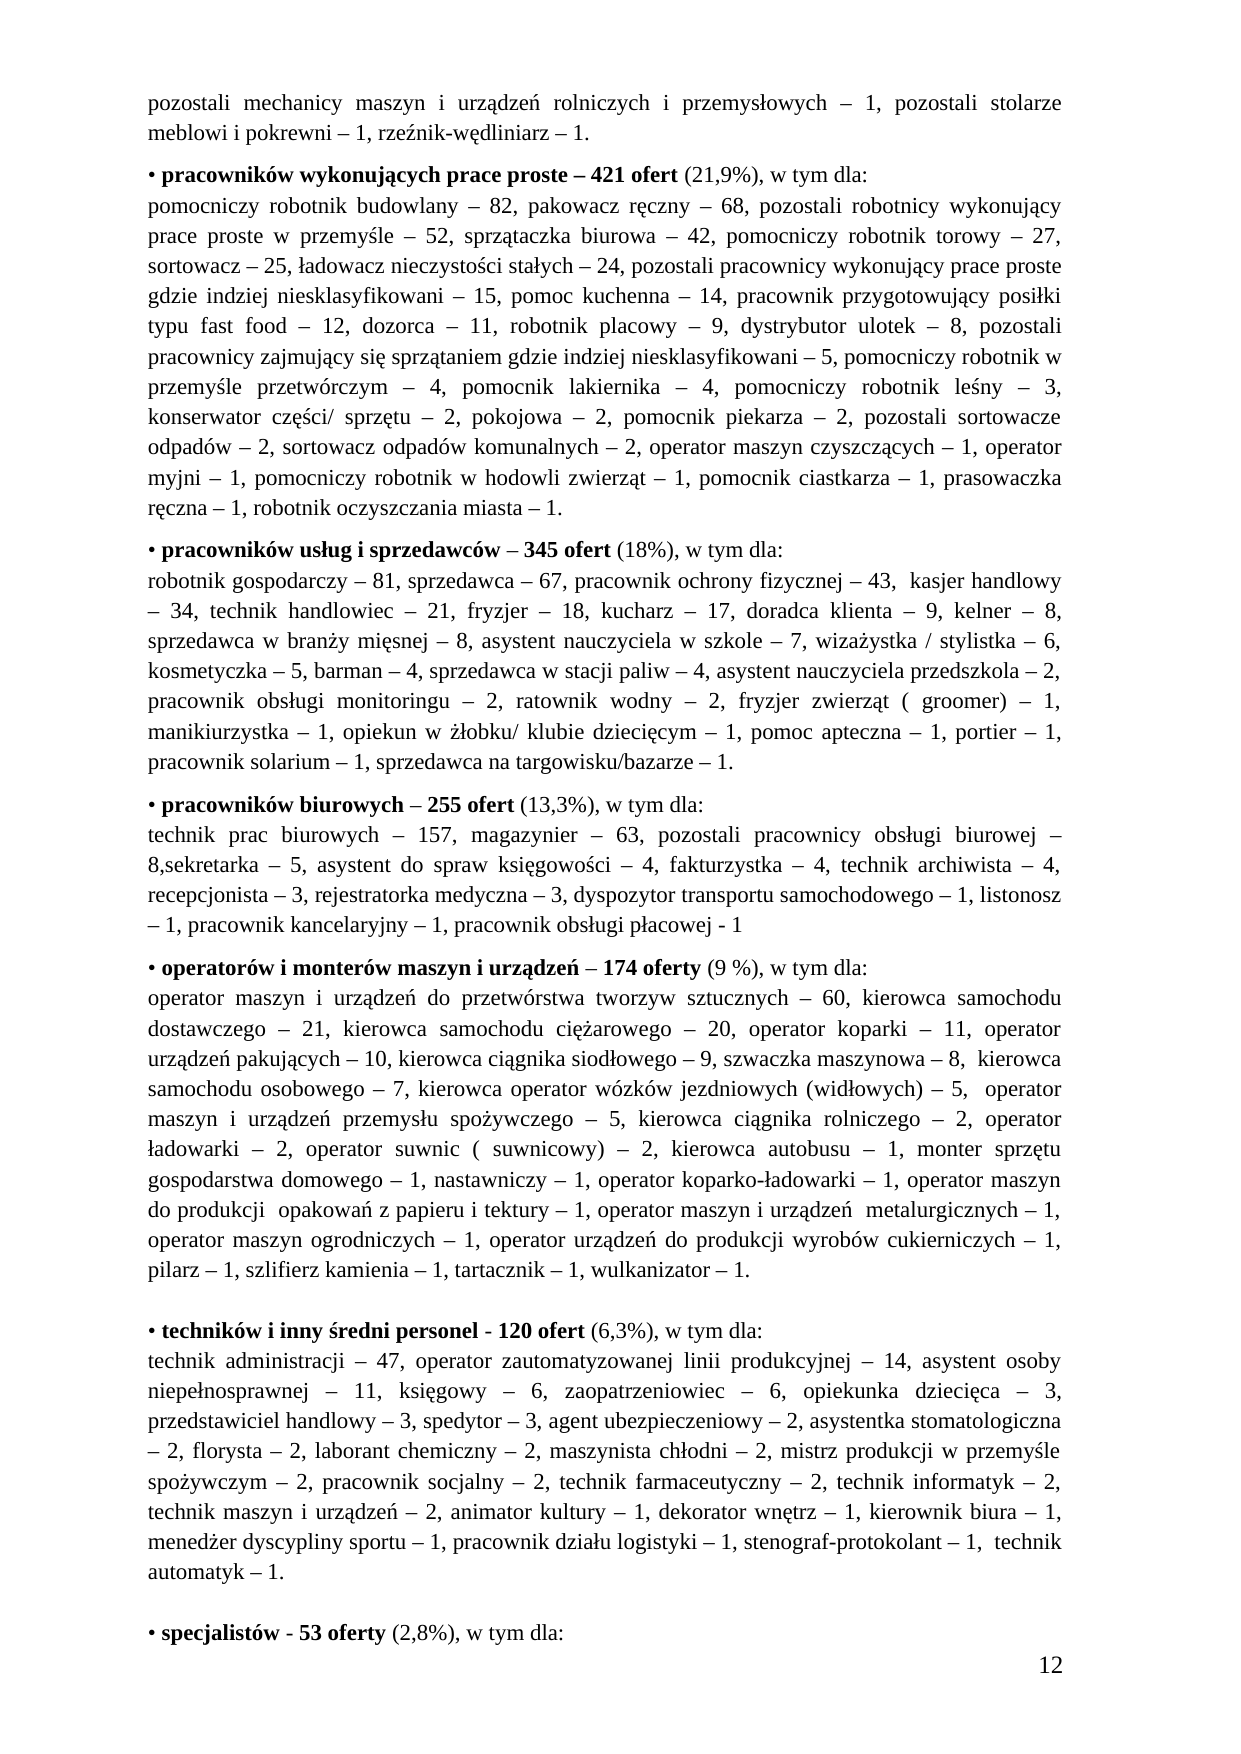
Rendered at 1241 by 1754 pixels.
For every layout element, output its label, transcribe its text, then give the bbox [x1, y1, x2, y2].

text technik prac biurowych – 157, magazynier – 63, pozostali pracownicy obsługi biurowej – 8,sekretarka – 5, asystent do spraw księgowości – 4, fakturzystka – 4, technik archiwista – 4, recepcjonista – 3, rejestratorka medyczna – 3, dyspozytor transportu samochodowego – 1, listonosz – 1, pracownik kancelaryjny – 1, pracownik obsługi płacowej - 1 [148, 821, 1063, 938]
text • pracowników biurowych – 255 ofert (13,3%), w tym dla: [148, 791, 1063, 817]
text • techników i inny średni personel - 120 ofert (6,3%), w tym dla: [148, 1317, 1063, 1343]
text • specjalistów - 53 oferty (2,8%), w tym dla: [148, 1619, 1063, 1645]
text • pracowników usług i sprzedawców – 345 ofert (18%), w tym dla: [148, 537, 1063, 563]
text • operatorów i monterów maszyn i urządzeń – 174 oferty (9 %), w tym dla: [148, 954, 1063, 981]
text robotnik gospodarczy – 81, sprzedawca – 67, pracownik ochrony fizycznej – 43, kasjer handlowy – 34, technik handlowiec – 21, fryzjer – 18, kucharz – 17, doradca klienta – 9, kelner – 8, sprzedawca w branży mięsnej – 8, asystent nauczyciela w szkole – 7, wizażystka / stylistka – 6, kosmetyczka – 5, barman – 4, sprzedawca w stacji paliw – 4, asystent nauczyciela przedszkola – 2, pracownik obsługi monitoringu – 2, ratownik wodny – 2, fryzjer zwierząt ( groomer) – 1, manikiurzystka – 1, opiekun w żłobku/ klubie dziecięcym – 1, pomoc apteczna – 1, portier – 1, pracownik solarium – 1, sprzedawca na targowisku/bazarze – 1. [148, 567, 1063, 774]
text technik administracji – 47, operator zautomatyzowanej linii produkcyjnej – 14, asystent osoby niepełnosprawnej – 11, księgowy – 6, zaopatrzeniowiec – 6, opiekunka dziecięca – 3, przedstawiciel handlowy – 3, spedytor – 3, agent ubezpieczeniowy – 2, asystentka stomatologiczna – 2, florysta – 2, laborant chemiczny – 2, maszynista chłodni – 2, mistrz produkcji w przemyśle spożywczym – 2, pracownik socjalny – 2, technik farmaceutyczny – 2, technik informatyk – 2, technik maszyn i urządzeń – 2, animator kultury – 1, dekorator wnętrz – 1, kierownik biura – 1, menedżer dyscypliny sportu – 1, pracownik działu logistyki – 1, stenograf-protokolant – 1, technik automatyk – 1. [148, 1347, 1063, 1585]
text operator maszyn i urządzeń do przetwórstwa tworzyw sztucznych – 60, kierowca samochodu dostawczego – 21, kierowca samochodu ciężarowego – 20, operator koparki – 11, operator urządzeń pakujących – 10, kierowca ciągnika siodłowego – 9, szwaczka maszynowa – 8, kierowca samochodu osobowego – 7, kierowca operator wózków jezdniowych (widłowych) – 5, operator maszyn i urządzeń przemysłu spożywczego – 5, kierowca ciągnika rolniczego – 2, operator ładowarki – 2, operator suwnic ( suwnicowy) – 2, kierowca autobusu – 1, monter sprzętu gospodarstwa domowego – 1, nastawniczy – 1, operator koparko-ładowarki – 1, operator maszyn do produkcji opakowań z papieru i tektury – 1, operator maszyn i urządzeń metalurgicznych – 1, operator maszyn ogrodniczych – 1, operator urządzeń do produkcji wyrobów cukierniczych – 1, pilarz – 1, szlifierz kamienia – 1, tartacznik – 1, wulkanizator – 1. [148, 984, 1063, 1283]
text • pracowników wykonujących prace proste – 421 ofert (21,9%), w tym dla: [148, 162, 1063, 188]
text pomocniczy robotnik budowlany – 82, pakowacz ręczny – 68, pozostali robotnicy wykonujący prace proste w przemyśle – 52, sprzątaczka biurowa – 42, pomocniczy robotnik torowy – 27, sortowacz – 25, ładowacz nieczystości stałych – 24, pozostali pracownicy wykonujący prace proste gdzie indziej niesklasyfikowani – 15, pomoc kuchenna – 14, pracownik przygotowujący posiłki typu fast food – 12, dozorca – 11, robotnik placowy – 9, dystrybutor ulotek – 8, pozostali pracownicy zajmujący się sprzątaniem gdzie indziej niesklasyfikowani – 5, pomocniczy robotnik w przemyśle przetwórczym – 4, pomocnik lakiernika – 4, pomocniczy robotnik leśny – 3, konserwator części/ sprzętu – 2, pokojowa – 2, pomocnik piekarza – 2, pozostali sortowacze odpadów – 2, sortowacz odpadów komunalnych – 2, operator maszyn czyszczących – 1, operator myjni – 1, pomocniczy robotnik w hodowli zwierząt – 1, pomocnik ciastkarza – 1, prasowaczka ręczna – 1, robotnik oczyszczania miasta – 1. [148, 192, 1063, 520]
